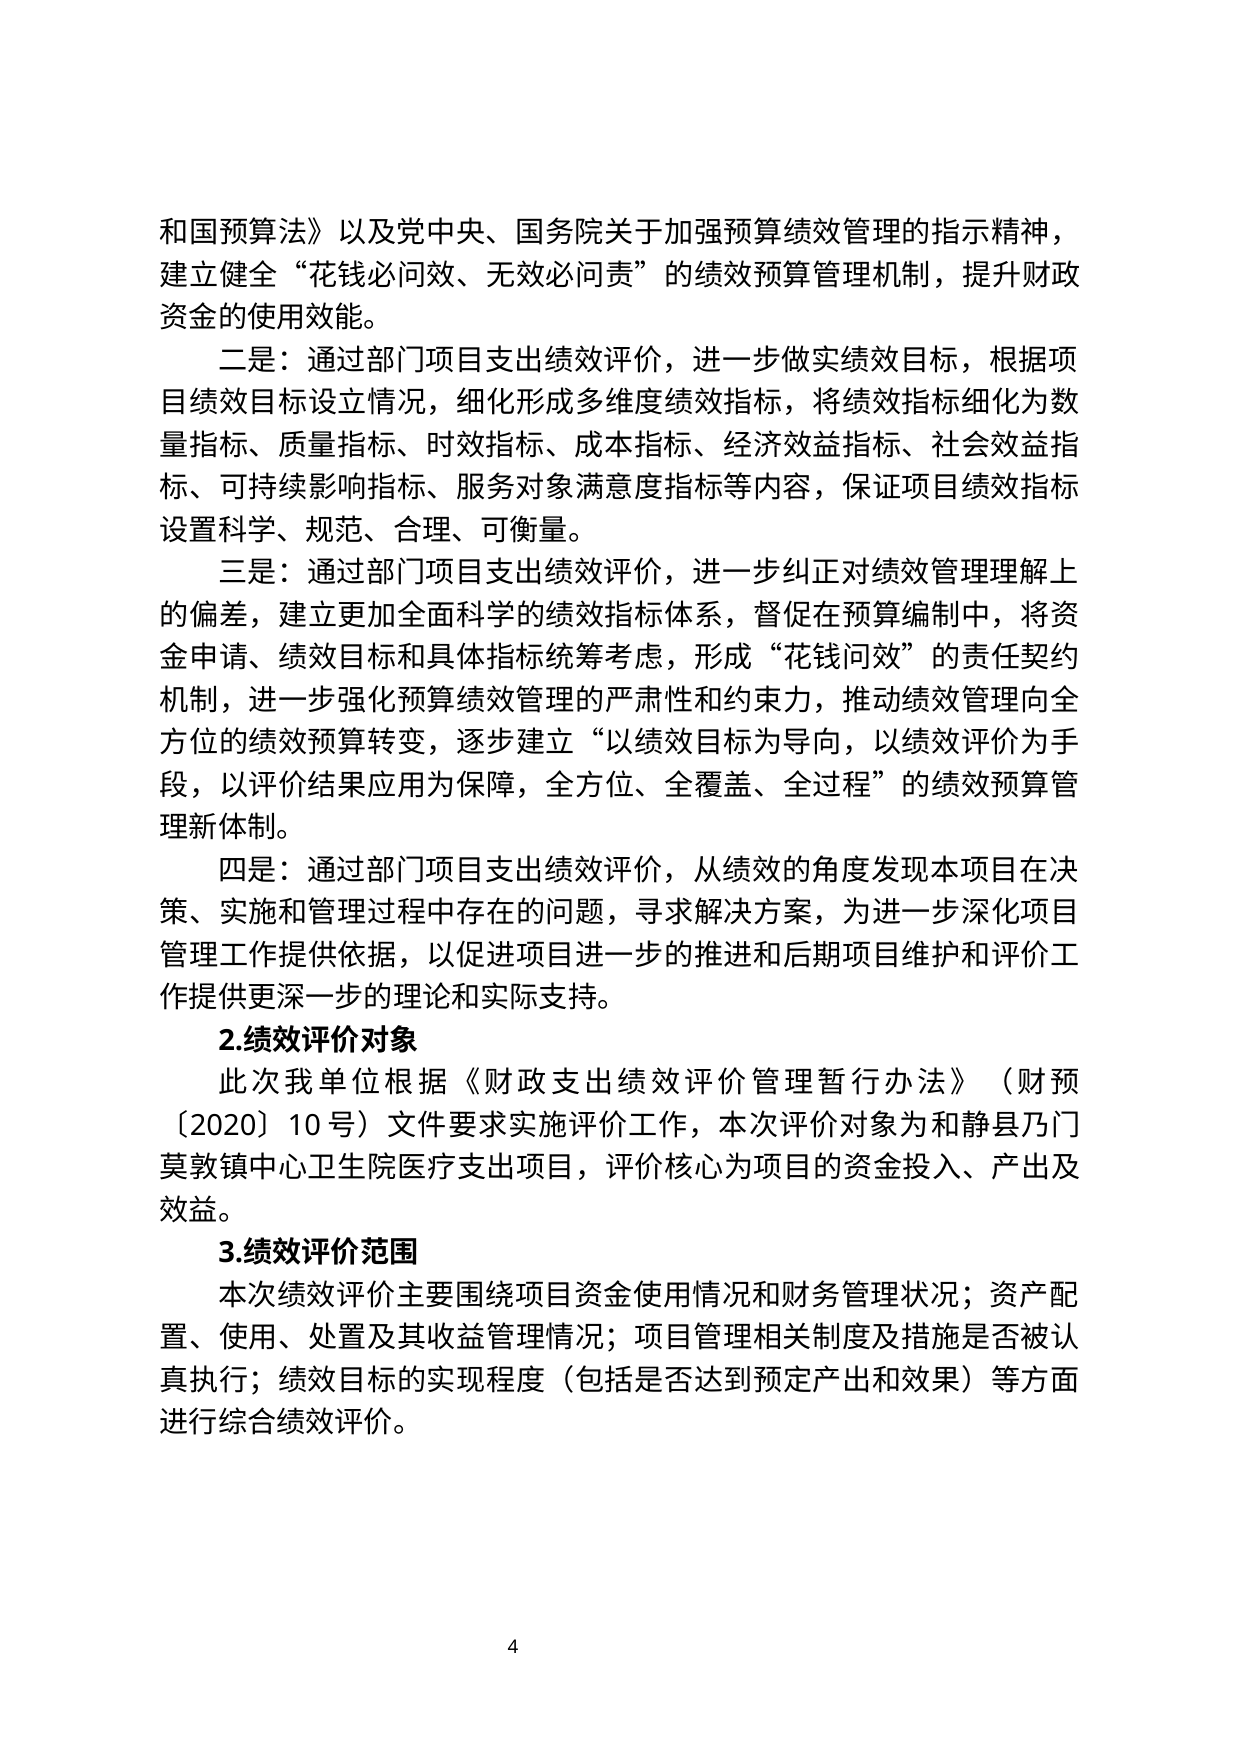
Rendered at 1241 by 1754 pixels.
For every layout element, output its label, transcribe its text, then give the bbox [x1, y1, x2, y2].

text 本次绩效评价主要围绕项目资金使用情况和财务管理状况；资产配置、使用、处置及其收益管理情况；项目管理相关制度及措施是否被认真执行；绩效目标的实现程度（包括是否达到预定产出和效果）等方面进行综合绩效评价。 [159, 1271, 1081, 1441]
subtitle 3.绩效评价范围 [159, 1229, 1081, 1271]
subtitle 2.绩效评价对象 [159, 1016, 1081, 1059]
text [159, 209, 1081, 336]
text 三是：通过部门项目支出绩效评价，进一步纠正对绩效管理理解上的偏差，建立更加全面科学的绩效指标体系，督促在预算编制中，将资金申请、绩效目标和具体指标统筹考虑，形成“花钱问效”的责任契约机制，进一步强化预算绩效管理的严肃性和约束力，推动绩效管理向全方位的绩效预算转变，逐步建立“以绩效目标为导向，以绩效评价为手段，以评价结果应用为保障，全方位、全覆盖、全过程”的绩效预算管理新体制。 [159, 549, 1081, 846]
text 四是：通过部门项目支出绩效评价，从绩效的角度发现本项目在决策、实施和管理过程中存在的问题，寻求解决方案，为进一步深化项目管理工作提供依据，以促进项目进一步的推进和后期项目维护和评价工作提供更深一步的理论和实际支持。 [159, 846, 1081, 1016]
text 二是：通过部门项目支出绩效评价，进一步做实绩效目标，根据项目绩效目标设立情况，细化形成多维度绩效指标，将绩效指标细化为数量指标、质量指标、时效指标、成本指标、经济效益指标、社会效益指标、可持续影响指标、服务对象满意度指标等内容，保证项目绩效指标设置科学、规范、合理、可衡量。 [159, 336, 1081, 549]
text 此次我单位根据《财政支出绩效评价管理暂行办法》（财预〔2020〕10号）文件要求实施评价工作，本次评价对象为和静县乃门莫敦镇中心卫生院医疗支出项目，评价核心为项目的资金投入、产出及效益。 [159, 1059, 1081, 1229]
